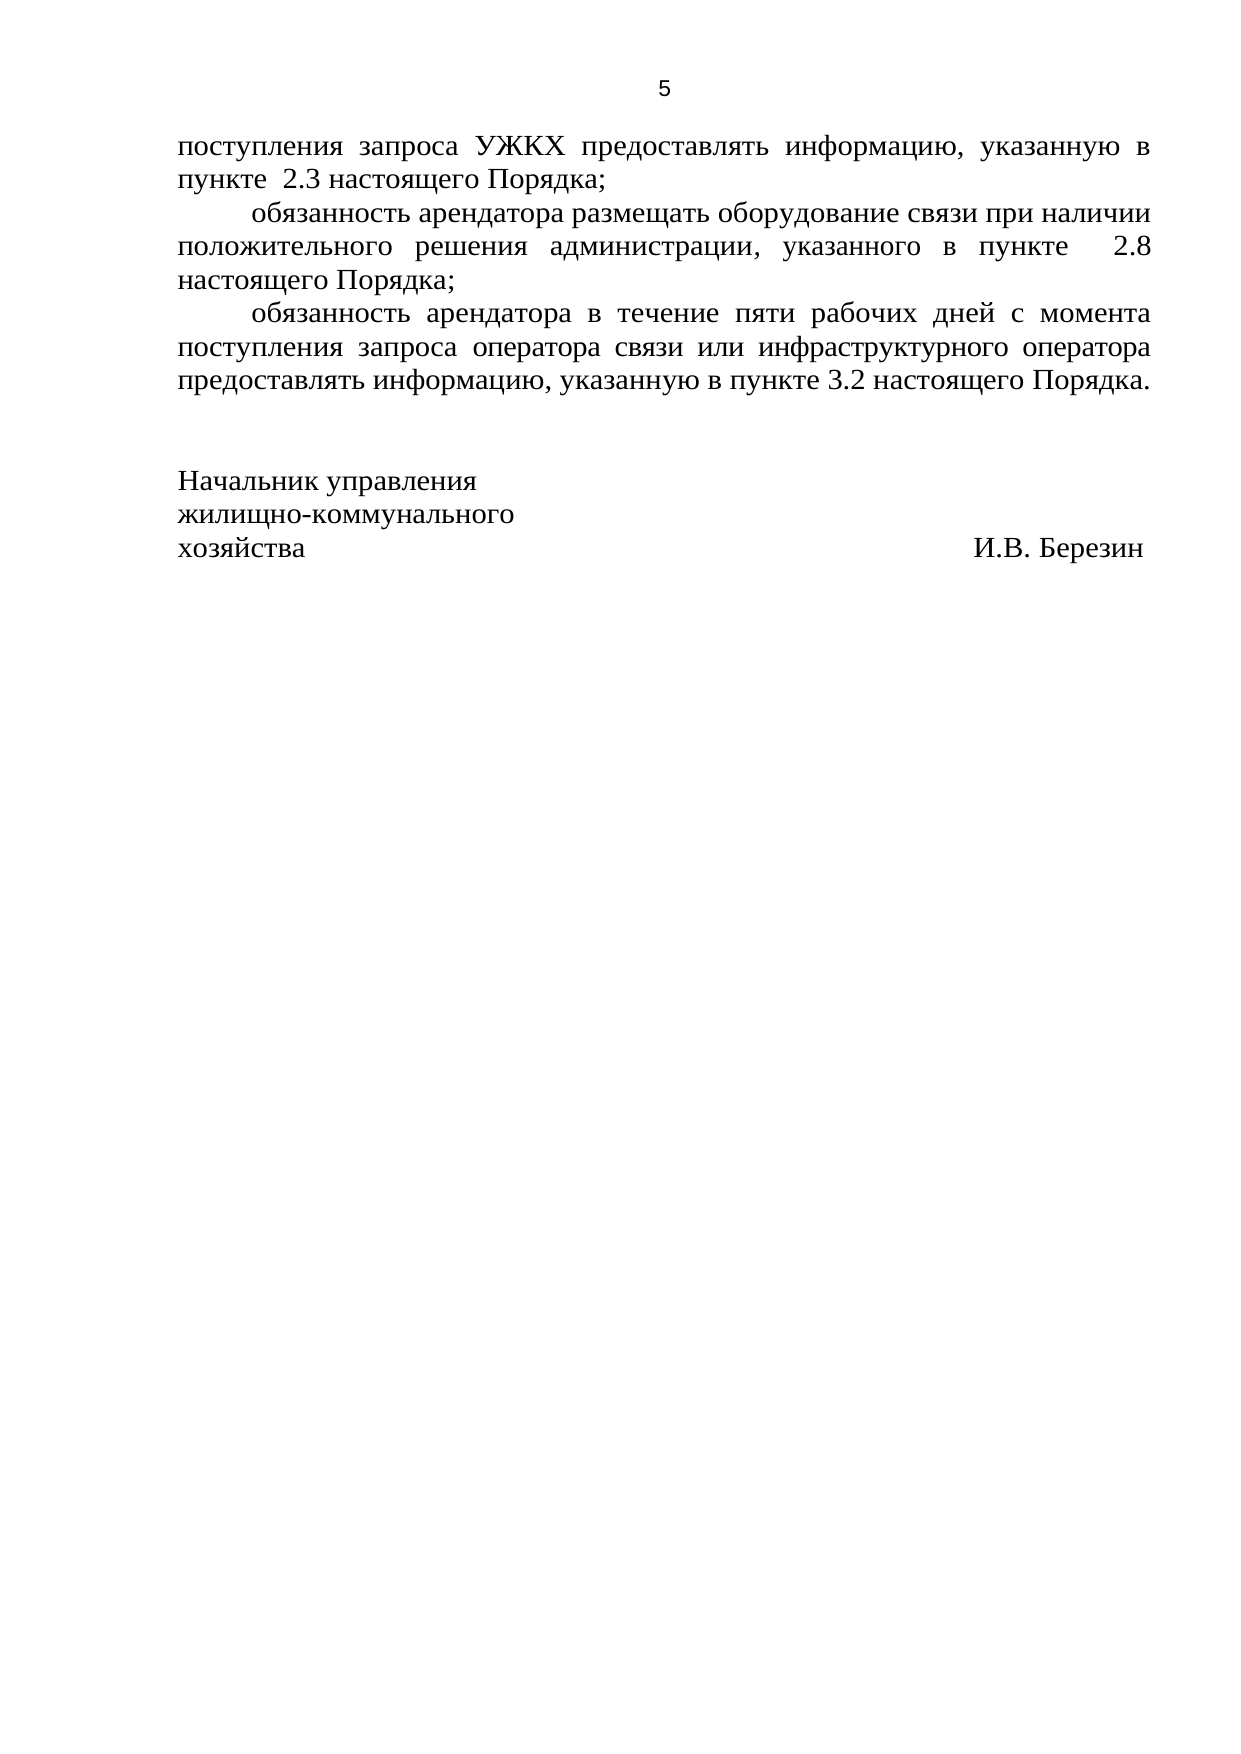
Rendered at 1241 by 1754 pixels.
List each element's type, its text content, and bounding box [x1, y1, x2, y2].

text обязанность арендатора в течение пяти рабочих дней с момента поступления запроса оператора связи или инфраструктурного оператора предоставлять информацию, указанную в пункте 3.2 настоящего Порядка. [177, 295, 1152, 396]
text хозяйства И.В. Березин [177, 530, 1152, 564]
text Начальник управления [177, 463, 1152, 497]
text обязанность арендатора размещать оборудование связи при наличии положительного решения администрации, указанного в пункте 2.8 настоящего Порядка; [177, 195, 1152, 295]
text жилищно-коммунального [177, 497, 1152, 530]
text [177, 128, 1152, 195]
